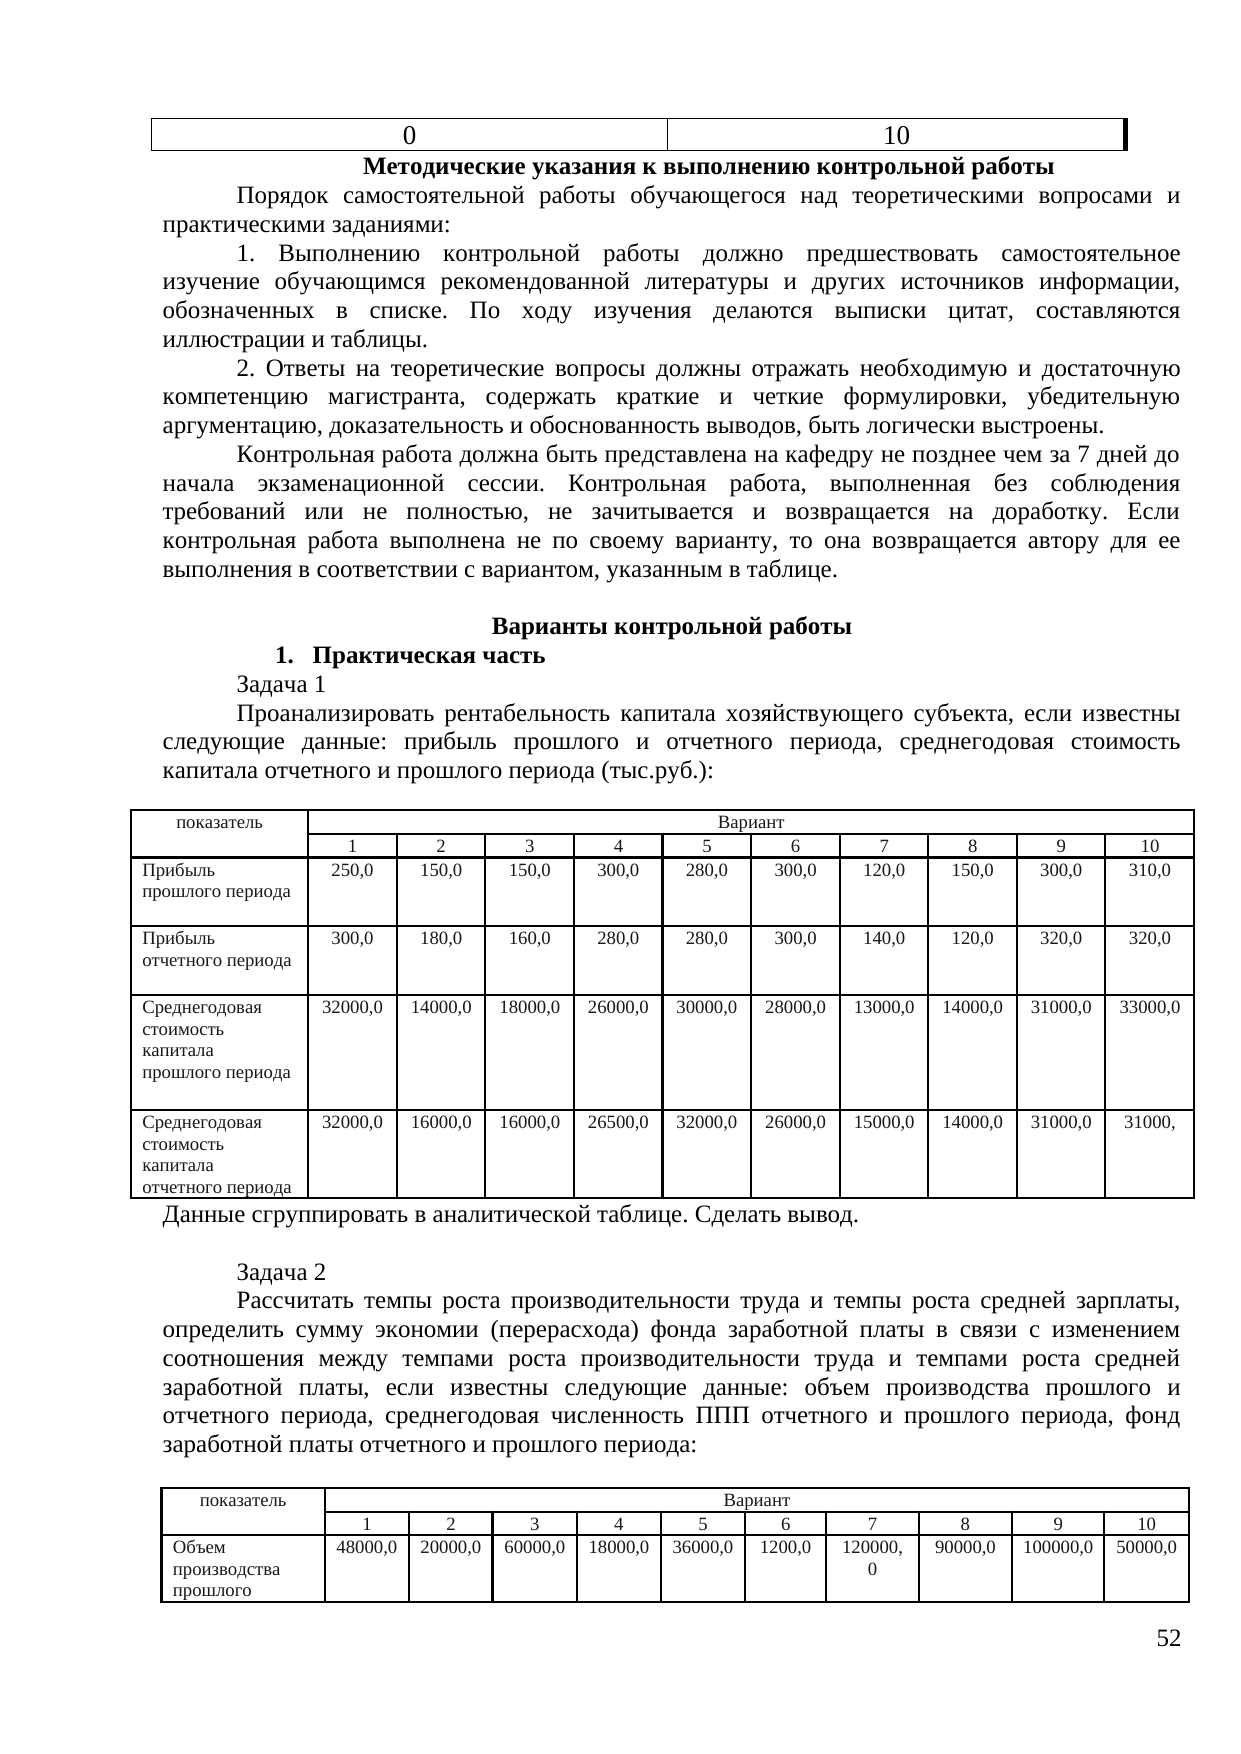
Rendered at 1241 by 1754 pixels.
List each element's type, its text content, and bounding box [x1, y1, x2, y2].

table_cell 7 [827, 1513, 918, 1534]
table_cell 32000,0 [664, 1111, 750, 1197]
text 2. Ответы на теоретические вопросы должны отражать необходимую и достаточную компетенцию магистранта, содержать краткие и четкие формулировки, убедительную аргументацию, доказательность и обоснованность выводов, быть логически выстроены. [162, 353, 1181, 439]
table_cell Среднегодовая стоимость капитала прошлого периода [132, 996, 307, 1109]
table_cell 28000,0 [752, 996, 839, 1109]
table_cell 50000,0 [1105, 1536, 1188, 1601]
list Практическая часть [275, 640, 1181, 669]
text Методические указания к выполнению контрольной работы [162, 151, 1181, 180]
table_cell 100000,0 [1013, 1536, 1103, 1601]
table_cell 120,0 [841, 859, 927, 925]
table_cell 6 [752, 835, 839, 856]
table_cell 16000,0 [398, 1111, 484, 1197]
table_cell 10 [668, 119, 1123, 150]
table_cell 48000,0 [326, 1536, 408, 1601]
table_cell 3 [486, 835, 573, 856]
table_cell 3 [494, 1513, 576, 1534]
subtitle Варианты контрольной работы [162, 611, 1181, 640]
table_cell 31000,0 [1018, 996, 1104, 1109]
table_cell 15000,0 [841, 1111, 927, 1197]
table_cell 2 [398, 835, 484, 856]
table_cell 4 [575, 835, 661, 856]
table_cell 280,0 [575, 927, 661, 994]
table_cell 320,0 [1018, 927, 1104, 994]
table_cell 9 [1018, 835, 1104, 856]
table_cell 8 [929, 835, 1016, 856]
table_cell 60000,0 [494, 1536, 576, 1601]
table_cell 300,0 [1018, 859, 1104, 925]
table_cell 26000,0 [575, 996, 661, 1109]
table_cell 10 [1106, 835, 1193, 856]
table_cell 120,0 [929, 927, 1016, 994]
table_cell 250,0 [309, 859, 396, 925]
table_cell 150,0 [486, 859, 573, 925]
table_cell 280,0 [664, 859, 750, 925]
table_cell 26000,0 [752, 1111, 839, 1197]
table_cell Прибыль прошлого периода [132, 859, 307, 925]
table_cell 300,0 [752, 927, 839, 994]
table_cell 5 [664, 835, 750, 856]
table_cell 30000,0 [664, 996, 750, 1109]
table_cell 6 [746, 1513, 825, 1534]
table_cell 5 [662, 1513, 744, 1534]
table_cell 31000, [1106, 1111, 1193, 1197]
table_cell 16000,0 [486, 1111, 573, 1197]
table_cell 32000,0 [309, 1111, 396, 1197]
text Порядок самостоятельной работы обучающегося над теоретическими вопросами и практическими заданиями: [162, 180, 1181, 238]
table_cell 1 [309, 835, 396, 856]
table_cell 36000,0 [662, 1536, 744, 1601]
table_cell 8 [920, 1513, 1011, 1534]
table_cell 18000,0 [578, 1536, 660, 1601]
table_cell 320,0 [1106, 927, 1193, 994]
table_cell 180,0 [398, 927, 484, 994]
table_cell 32000,0 [309, 996, 396, 1109]
table_header Вариант [326, 1489, 1188, 1511]
text Задача 2 [162, 1257, 1181, 1286]
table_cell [163, 1536, 324, 1601]
table_cell 150,0 [398, 859, 484, 925]
table_cell 1200,0 [746, 1536, 825, 1601]
text Данные сгруппировать в аналитической таблице. Сделать вывод. [162, 1199, 1181, 1228]
table_cell 13000,0 [841, 996, 927, 1109]
table_cell 4 [578, 1513, 660, 1534]
table_cell 1 [326, 1513, 408, 1534]
table_cell 14000,0 [929, 996, 1016, 1109]
table_cell 280,0 [664, 927, 750, 994]
text Рассчитать темпы роста производительности труда и темпы роста средней зарплаты, определить сумму экономии (перерасхода) фонда заработной платы в связи с изменением соотношения между темпами роста производительности труда и темпами роста средней заработной платы, если известны следующие данные: объем производства прошлого и отчетного периода, среднегодовая численность ППП отчетного и прошлого периода, фонд заработной платы отчетного и прошлого периода: [162, 1286, 1181, 1458]
table_cell 140,0 [841, 927, 927, 994]
table_header показатель [132, 811, 307, 856]
table_cell 10 [1105, 1513, 1188, 1534]
text Задача 1 [162, 669, 1181, 698]
table_cell 33000,0 [1106, 996, 1193, 1109]
table_header Вариант [309, 811, 1193, 833]
text 1. Выполнению контрольной работы должно предшествовать самостоятельное изучение обучающимся рекомендованной литературы и других источников информации, обозначенных в списке. По ходу изучения делаются выписки цитат, составляются иллюстрации и таблицы. [162, 238, 1181, 353]
table_cell 310,0 [1106, 859, 1193, 925]
table_cell 90000,0 [920, 1536, 1011, 1601]
table_cell 26500,0 [575, 1111, 661, 1197]
table_cell 7 [841, 835, 927, 856]
table_cell Прибыль отчетного периода [132, 927, 307, 994]
table_cell 150,0 [929, 859, 1016, 925]
table_cell 9 [1013, 1513, 1103, 1534]
table_cell 300,0 [309, 927, 396, 994]
table_cell 18000,0 [486, 996, 573, 1109]
table_cell 300,0 [575, 859, 661, 925]
table_cell Среднегодовая стоимость капитала отчетного периода [132, 1111, 307, 1197]
table_cell 160,0 [486, 927, 573, 994]
table_cell 2 [410, 1513, 491, 1534]
table_cell 20000,0 [410, 1536, 491, 1601]
table_cell 0 [152, 119, 667, 150]
table_cell 14000,0 [929, 1111, 1016, 1197]
table_cell 14000,0 [398, 996, 484, 1109]
text Проанализировать рентабельность капитала хозяйствующего субъекта, если известны следующие данные: прибыль прошлого и отчетного периода, среднегодовая стоимость капитала отчетного и прошлого периода (тыс.руб.): [162, 698, 1181, 784]
table_cell 300,0 [752, 859, 839, 925]
table_cell 120000,0 [827, 1536, 918, 1601]
table_cell 31000,0 [1018, 1111, 1104, 1197]
text Контрольная работа должна быть представлена на кафедру не позднее чем за 7 дней до начала экзаменационной сессии. Контрольная работа, выполненная без соблюдения требований или не полностью, не зачитывается и возвращается на доработку. Если контрольная работа выполнена не по своему варианту, то она возвращается автору для ее выполнения в соответствии с вариантом, указанным в таблице. [162, 439, 1181, 583]
table_header показатель [163, 1489, 324, 1534]
